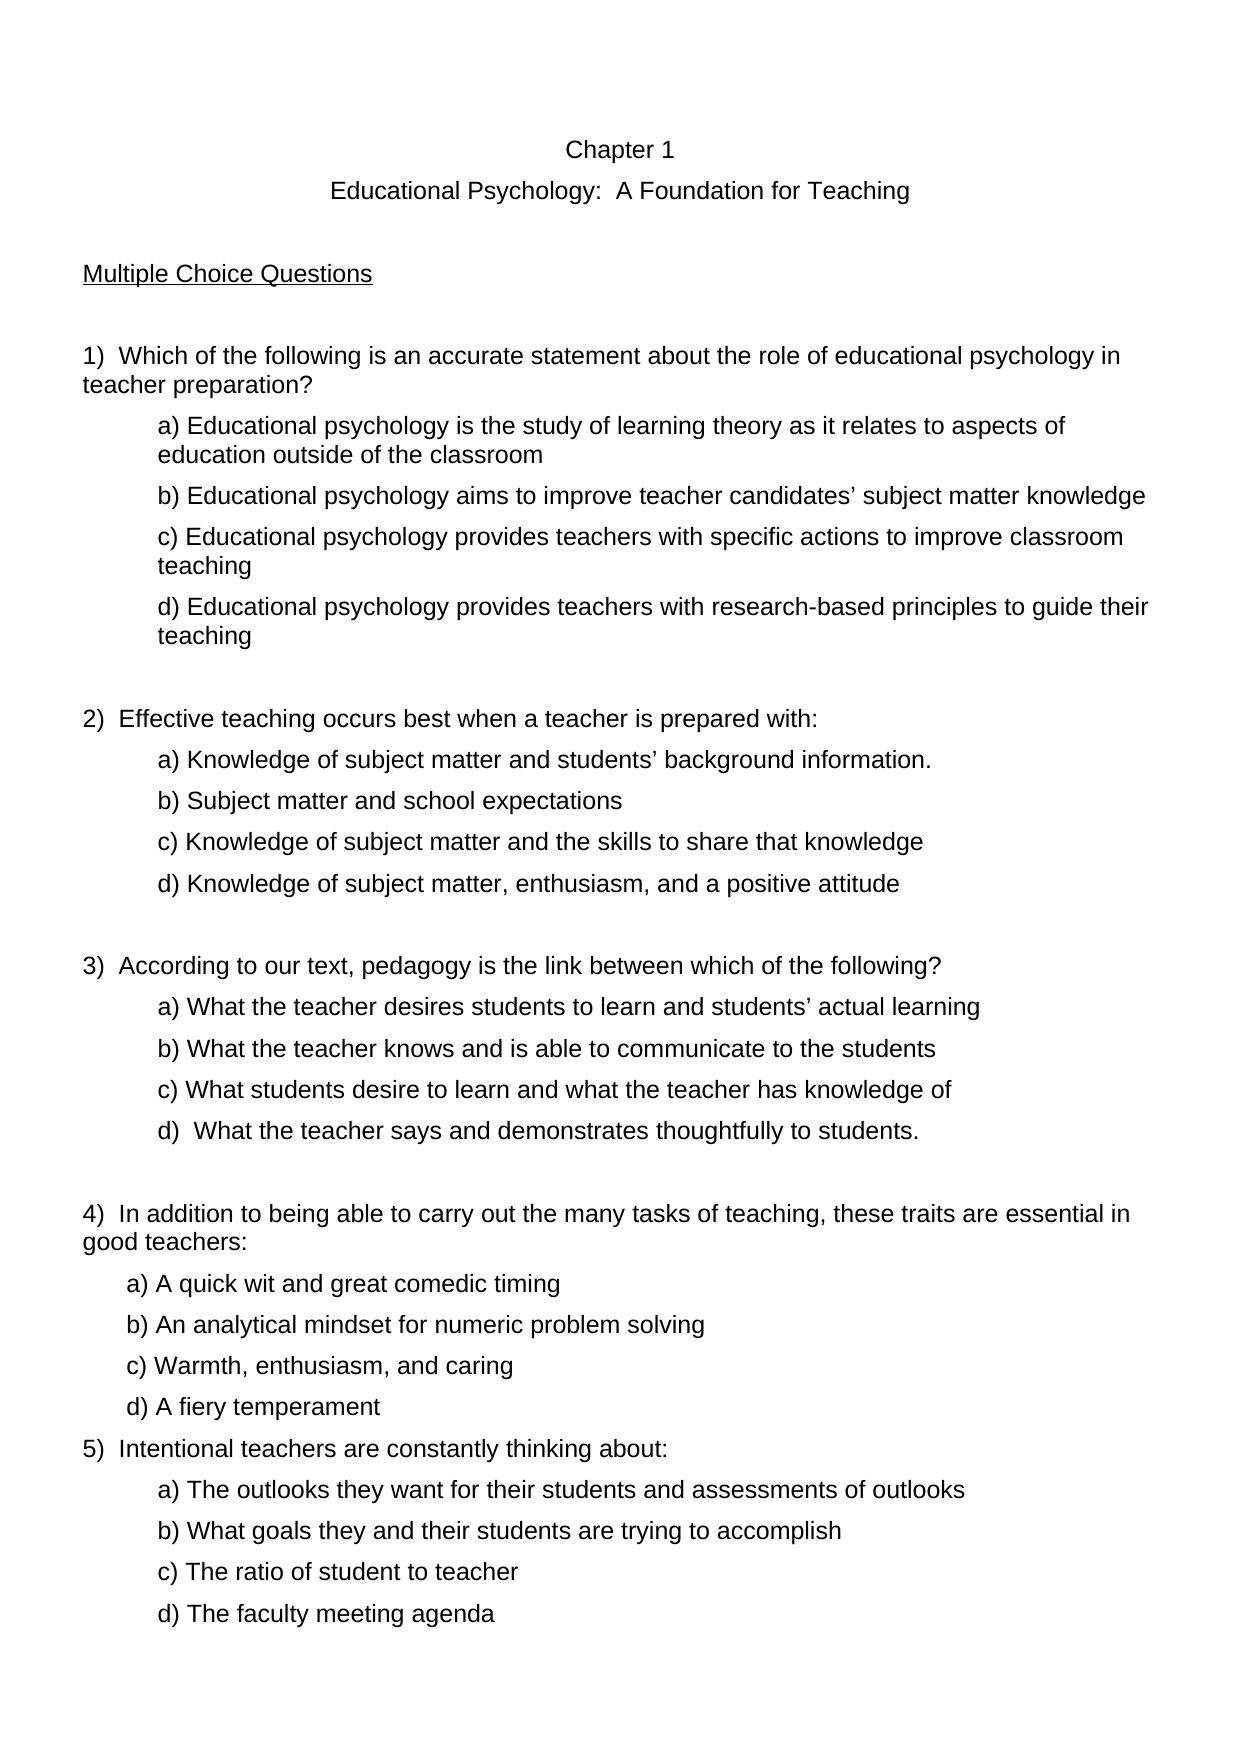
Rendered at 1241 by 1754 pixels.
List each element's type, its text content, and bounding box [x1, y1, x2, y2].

text 2) Effective teaching occurs best when a teacher is prepared with: [82, 703, 1158, 732]
text Chapter 1 [82, 135, 1158, 163]
text 3) According to our text, pedagogy is the link between which of the following? [82, 951, 1158, 980]
text d) Educational psychology provides teachers with research-based principles to guide their teaching [157, 592, 1158, 650]
text b) Educational psychology aims to improve teacher candidates’ subject matter knowledge [82, 481, 1158, 510]
text c) The ratio of student to teacher [157, 1557, 1158, 1586]
text a) The outlooks they want for their students and assessments of outlooks [157, 1475, 1158, 1503]
text a) A quick wit and great comedic timing [82, 1268, 1158, 1297]
text c) Warmth, enthusiasm, and caring [82, 1351, 1158, 1380]
text 4) In addition to being able to carry out the many tasks of teaching, these traits are essential in good teachers: [82, 1198, 1158, 1256]
text a) What the teacher desires students to learn and students’ actual learning [82, 992, 1158, 1021]
text Educational Psychology: A Foundation for Teaching [82, 176, 1158, 205]
text c) What students desire to learn and what the teacher has knowledge of [82, 1075, 1158, 1103]
text b) Subject matter and school expectations [82, 786, 1158, 815]
text b) What goals they and their students are trying to accomplish [157, 1516, 1158, 1545]
text b) What the teacher knows and is able to communicate to the students [82, 1033, 1158, 1062]
text a) Educational psychology is the study of learning theory as it relates to aspects of education outside of the classroom [157, 411, 1158, 468]
text d) What the teacher says and demonstrates thoughtfully to students. [82, 1116, 1158, 1145]
text Multiple Choice Questions [82, 258, 1158, 287]
text 1) Which of the following is an accurate statement about the role of educational psychology in teacher preparation? [82, 341, 1158, 398]
text d) Knowledge of subject matter, enthusiasm, and a positive attitude [82, 868, 1158, 897]
text 5) Intentional teachers are constantly thinking about: [82, 1433, 1158, 1462]
text d) A fiery temperament [82, 1392, 1158, 1421]
text c) Educational psychology provides teachers with specific actions to improve classroom teaching [157, 522, 1158, 580]
text a) Knowledge of subject matter and students’ background information. [82, 745, 1158, 773]
text d) The faculty meeting agenda [157, 1598, 1158, 1627]
text b) An analytical mindset for numeric problem solving [82, 1310, 1158, 1338]
text c) Knowledge of subject matter and the skills to share that knowledge [82, 827, 1158, 856]
